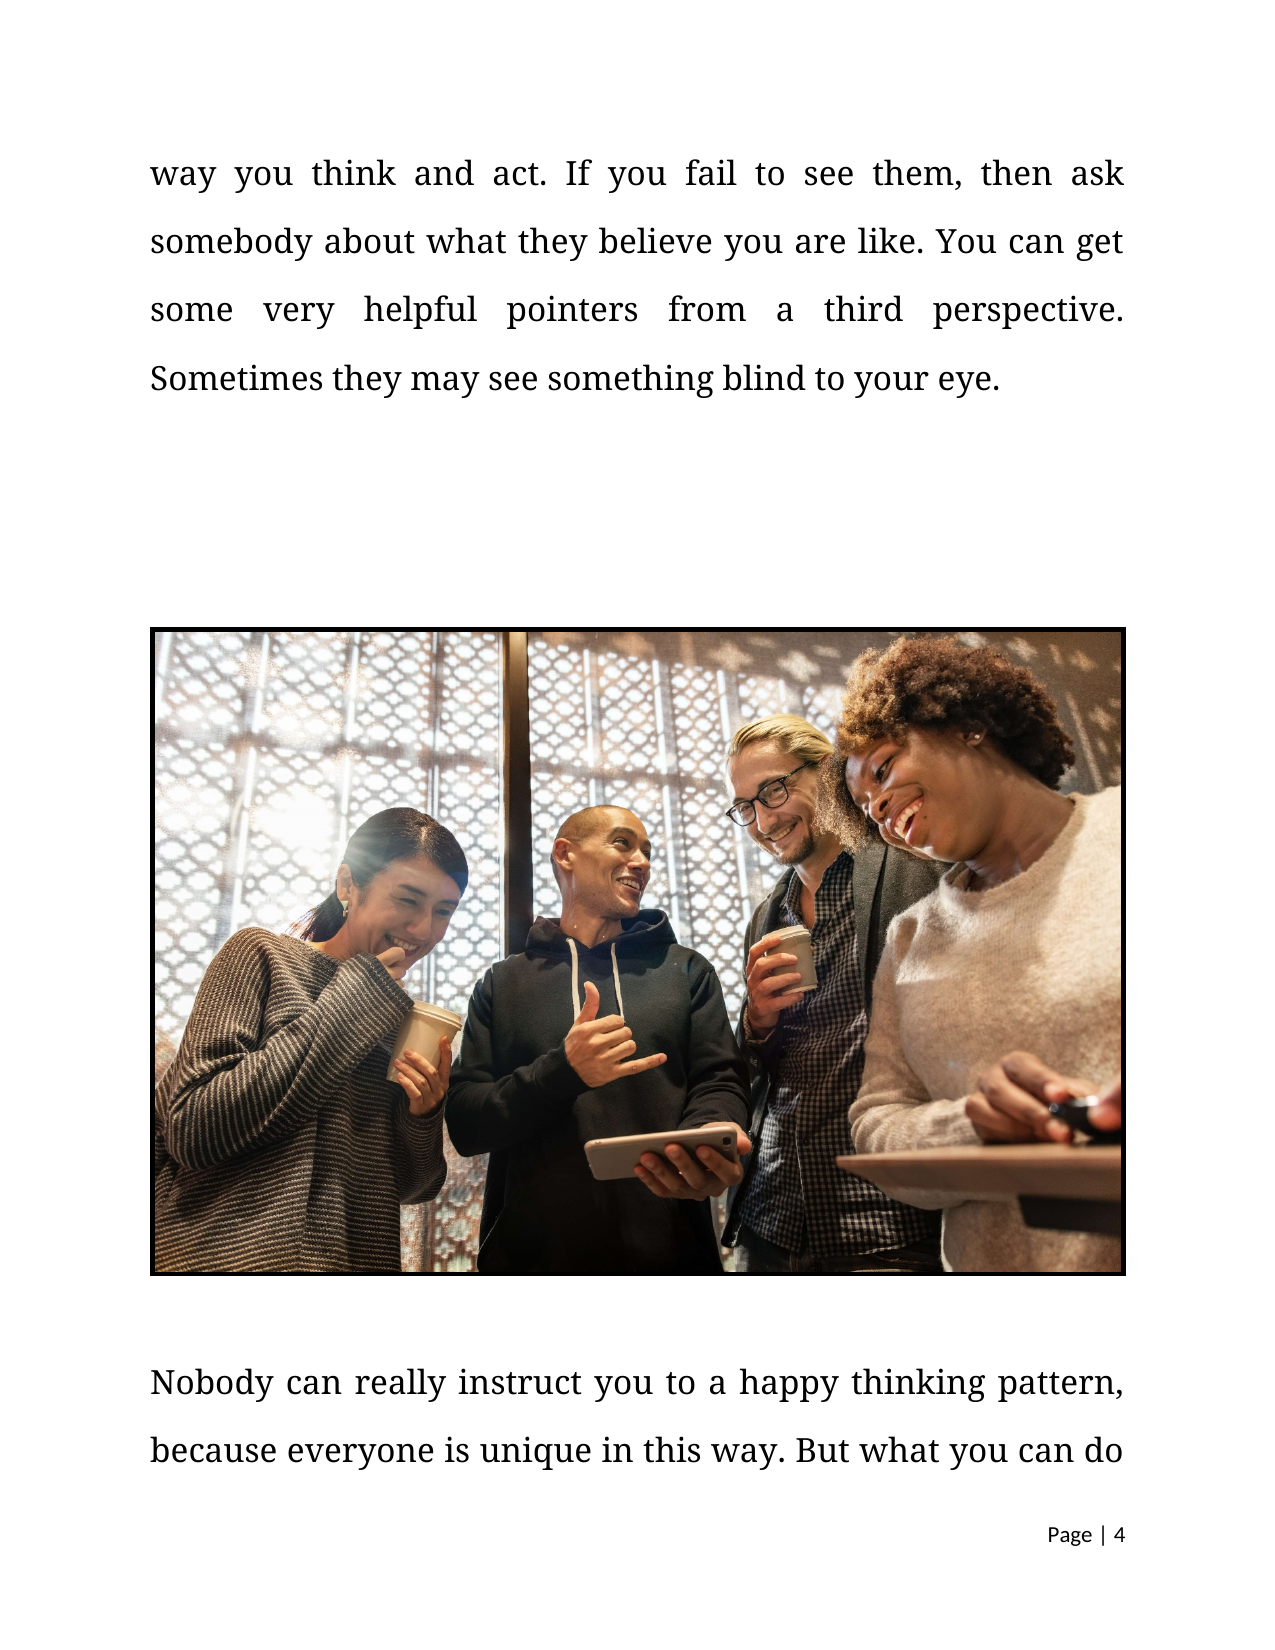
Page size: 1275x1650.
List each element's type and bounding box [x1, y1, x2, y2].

text [150, 150, 1125, 400]
picture [155, 632, 1121, 1272]
text [150, 1358, 1125, 1472]
